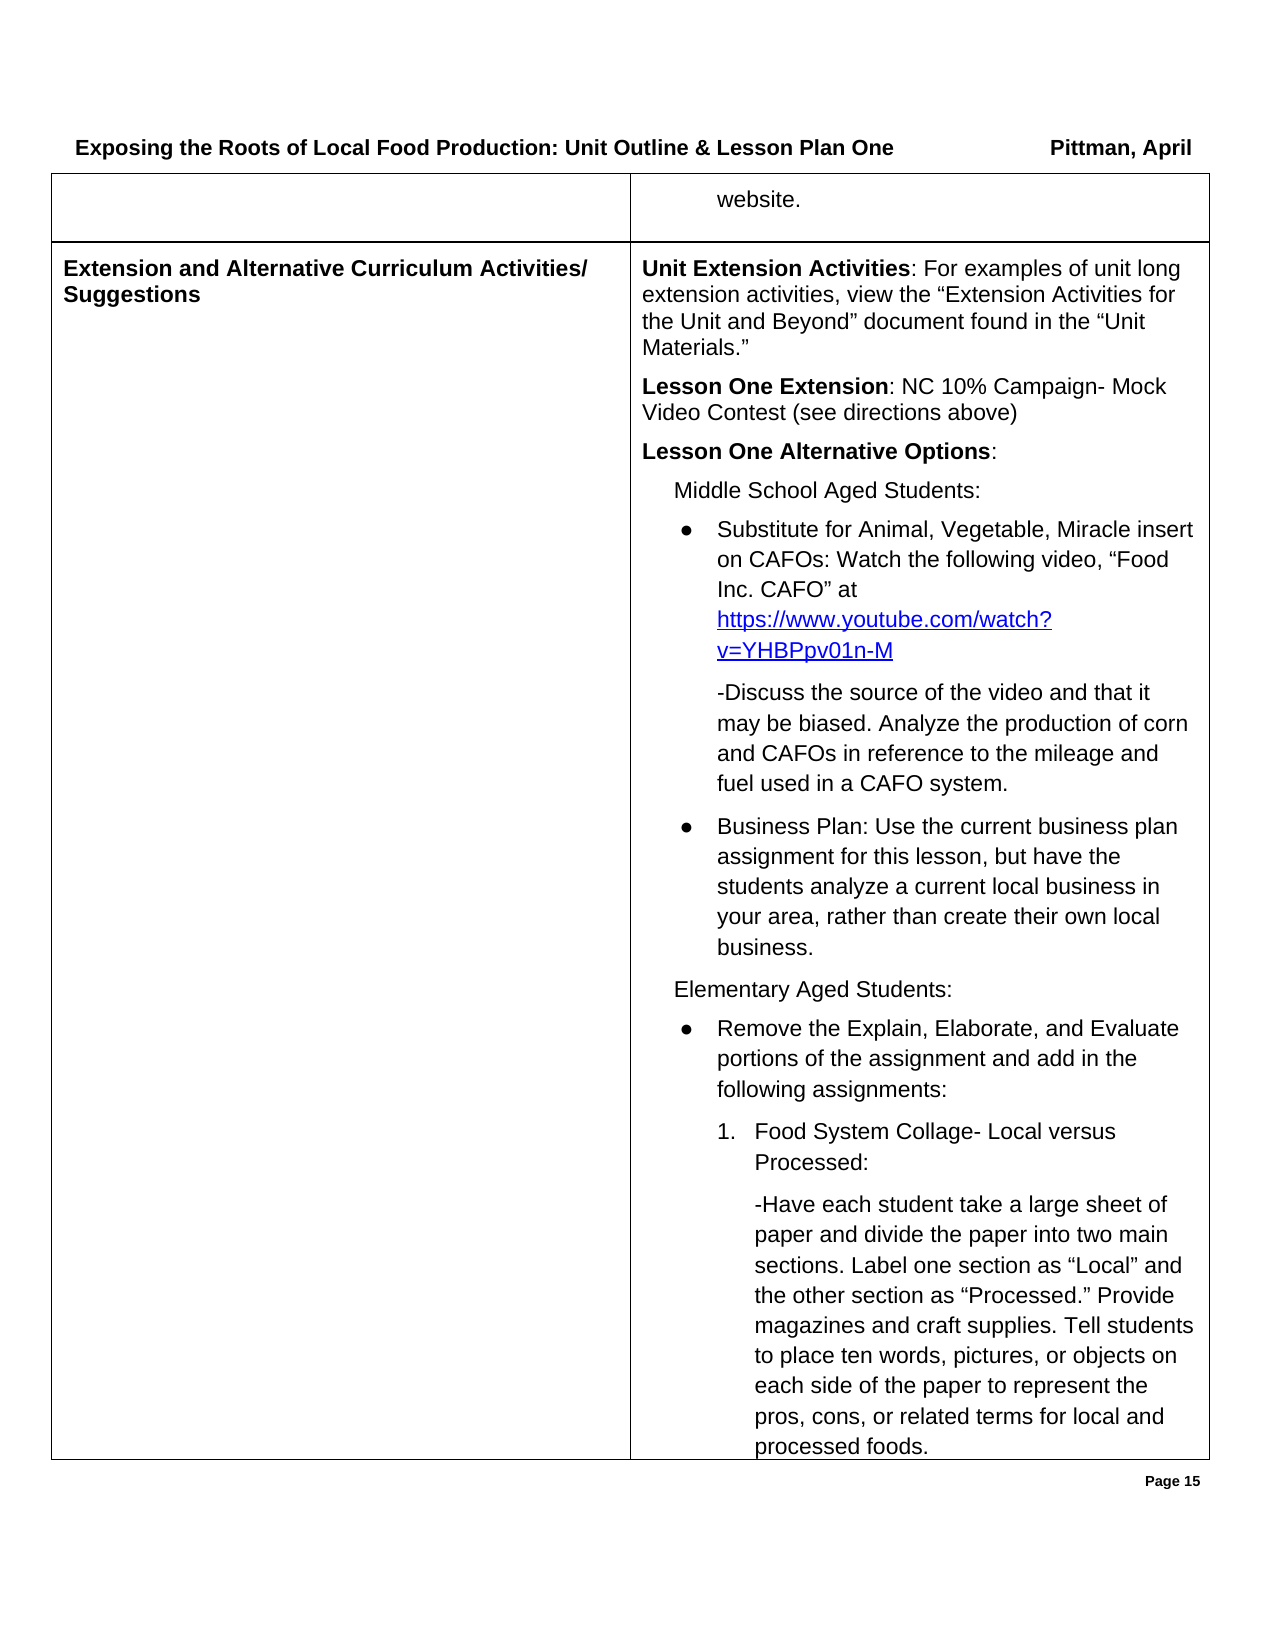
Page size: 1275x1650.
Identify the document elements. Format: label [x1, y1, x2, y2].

table_cell [52, 174, 630, 241]
table_cell [631, 174, 1209, 241]
table_cell [631, 243, 1209, 1459]
table_cell [52, 243, 630, 1459]
